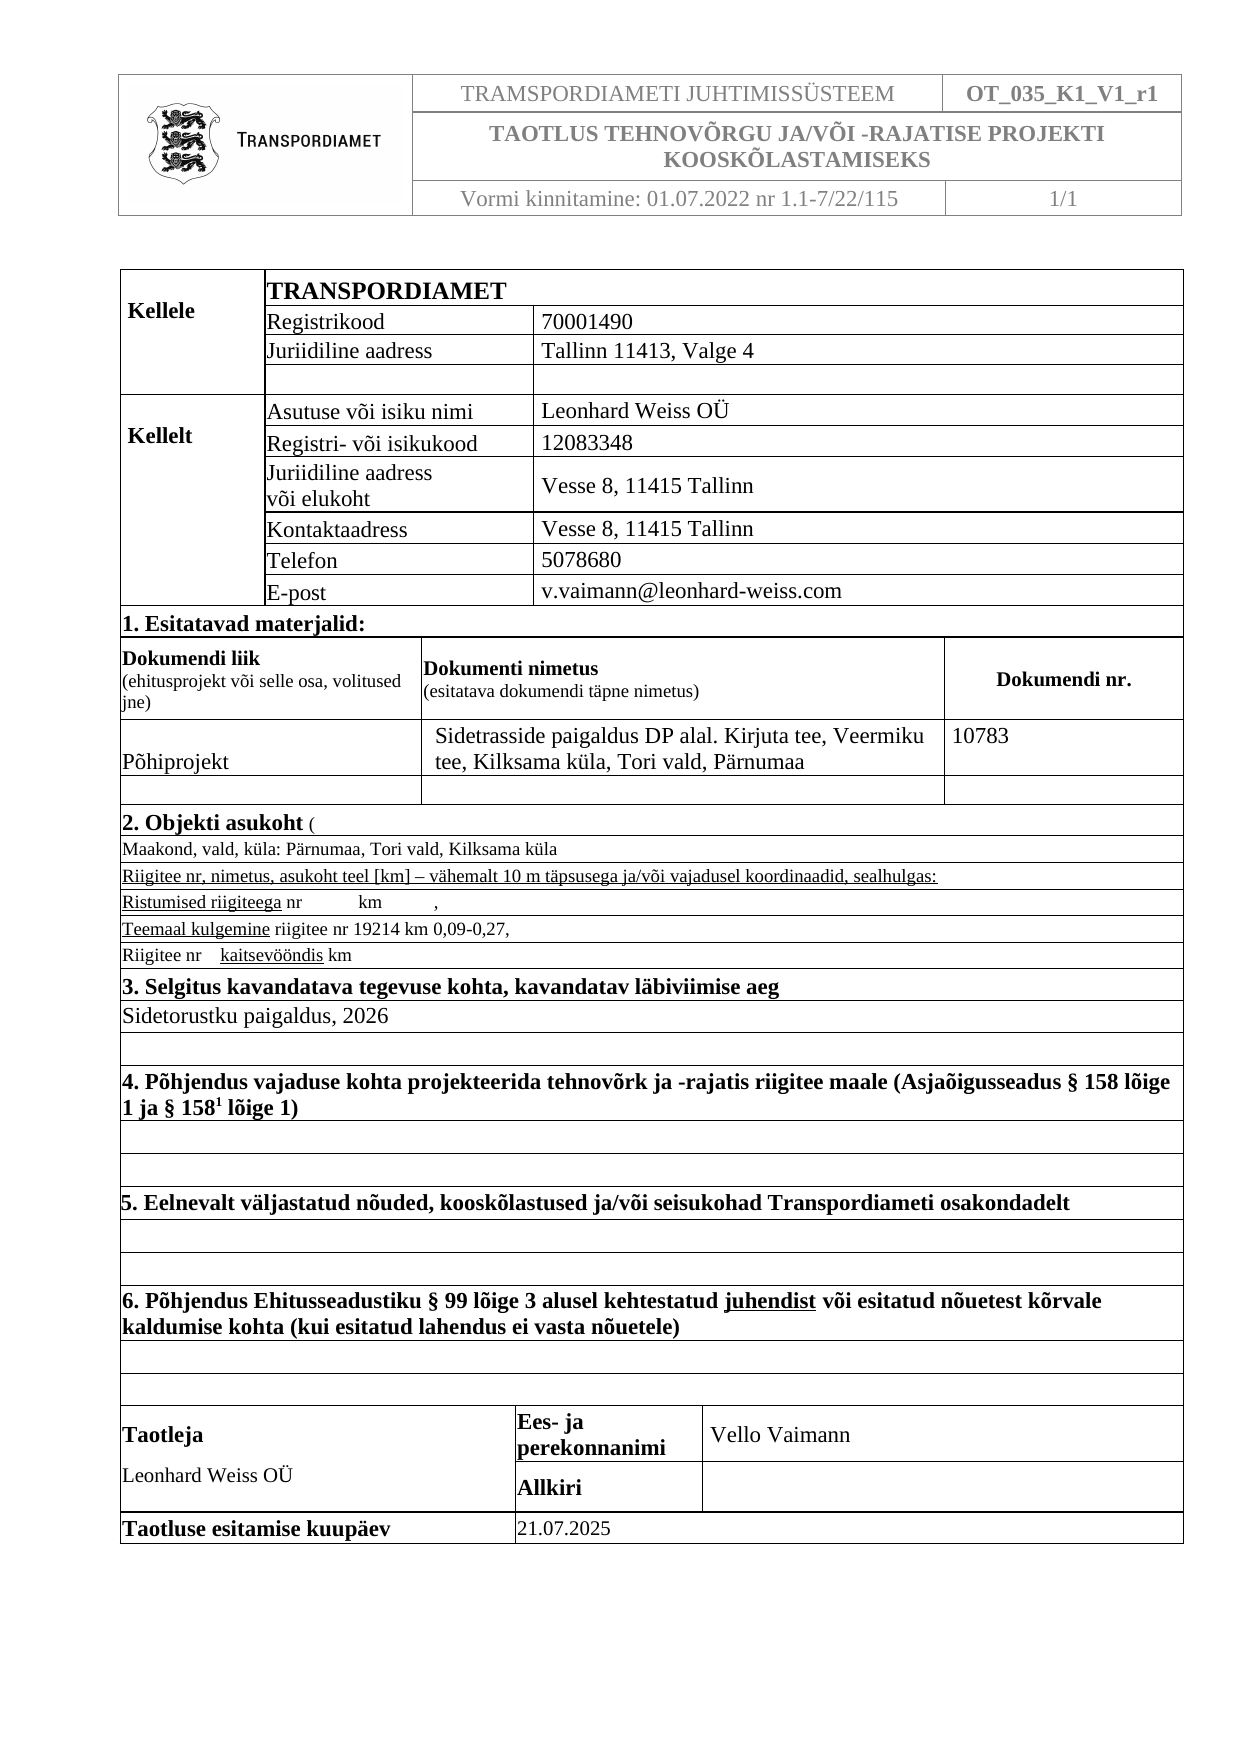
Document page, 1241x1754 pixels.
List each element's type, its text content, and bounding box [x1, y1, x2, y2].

table_cell [534, 365, 1183, 393]
table_cell Ees- ja perekonnanimi [516, 1406, 702, 1461]
table_cell Juriidiline aadress või elukoht [266, 457, 533, 511]
table_cell Registrikood [266, 306, 533, 334]
table_header Kellele [121, 270, 264, 393]
table_cell [703, 1462, 1183, 1511]
table_cell Dokumendi nr. [945, 638, 1183, 719]
table_cell Vello Vaimann [703, 1406, 1183, 1461]
table_cell 5078680 [534, 544, 1183, 574]
table_cell 10783 [945, 720, 1183, 774]
table_cell Riigitee nr kaitsevööndis km [121, 943, 1183, 968]
table_cell [121, 1374, 1183, 1405]
picture [129, 85, 402, 204]
table_cell E-post [266, 575, 533, 605]
table_cell Vesse 8, 11415 Tallinn [534, 457, 1183, 511]
table_cell 5. Eelnevalt väljastatud nõuded, kooskõlastused ja/või seisukohad Transpordiameti osakondadelt [121, 1187, 1183, 1219]
table_cell [121, 776, 421, 804]
table_cell Maakond, vald, küla: Pärnumaa, Tori vald, Kilksama küla [121, 836, 1183, 862]
table_cell Riigitee nr, nimetus, asukoht teel [km] – vähemalt 10 m täpsusega ja/või vajadusel koordinaadid, sealhulgas: [121, 863, 1183, 888]
table_cell Ristumised riigiteega nr km , [121, 890, 1183, 915]
table_cell Kellelt [121, 395, 264, 605]
table_cell Sidetorustku paigaldus, 2026 [121, 1001, 1183, 1032]
table_cell 12083348 [534, 426, 1183, 456]
table_cell Juriidiline aadress [266, 335, 533, 364]
table_cell Taotleja [121, 1406, 515, 1461]
table_cell [121, 1341, 1183, 1373]
table_cell [945, 776, 1183, 804]
table_cell Registri- või isikukood [266, 426, 533, 456]
table_cell Dokumenti nimetus (esitatava dokumendi täpne nimetus) [422, 638, 944, 719]
table_cell Teemaal kulgemine riigitee nr 19214 km 0,09-0,27, [121, 916, 1183, 942]
table_cell Asutuse või isiku nimi [266, 395, 533, 425]
table_cell 2. Objekti asukoht ( [121, 805, 1183, 835]
table_cell Põhiprojekt [121, 720, 421, 774]
table_cell 3. Selgitus kavandatava tegevuse kohta, kavandatav läbiviimise aeg [121, 969, 1183, 999]
table_cell Leonhard Weiss OÜ [121, 1461, 515, 1511]
table_cell Leonhard Weiss OÜ [534, 395, 1183, 425]
table_cell [121, 1033, 1183, 1065]
table_header TRANSPORDIAMET [266, 270, 1183, 304]
table_cell [121, 1121, 1183, 1153]
table_cell 6. Põhjendus Ehitusseadustiku § 99 lõige 3 alusel kehtestatud juhendist või esitatud nõuetest kõrvale kaldumise kohta (kui esitatud lahendus ei vasta nõuetele) [121, 1286, 1183, 1340]
table_cell Kontaktaadress [266, 513, 533, 543]
table_cell [266, 365, 533, 393]
table_cell [121, 1220, 1183, 1252]
table_cell Sidetrasside paigaldus DP alal. Kirjuta tee, Veermiku tee, Kilksama küla, Tori vald, Pärnumaa [422, 720, 944, 774]
table_cell [121, 1154, 1183, 1186]
table_cell v.vaimann@leonhard-weiss.com [534, 575, 1183, 605]
table_cell 21.07.2025 [516, 1513, 1183, 1543]
table_cell [422, 776, 944, 804]
table_cell Vesse 8, 11415 Tallinn [534, 513, 1183, 543]
table_cell Tallinn 11413, Valge 4 [534, 335, 1183, 364]
table_cell Taotluse esitamise kuupäev [121, 1513, 515, 1543]
table_cell Dokumendi liik (ehitusprojekt või selle osa, volitused jne) [121, 638, 421, 719]
table_cell Telefon [266, 544, 533, 574]
table_cell 4. Põhjendus vajaduse kohta projekteerida tehnovõrk ja -rajatis riigitee maale (Asjaõigusseadus § 158 lõige 1 ja § 1581 lõige 1) [121, 1066, 1183, 1120]
table_cell Allkiri [516, 1462, 702, 1511]
table_cell 70001490 [534, 306, 1183, 334]
table_cell [121, 1253, 1183, 1284]
table_cell 1. Esitatavad materjalid: [121, 606, 1183, 636]
